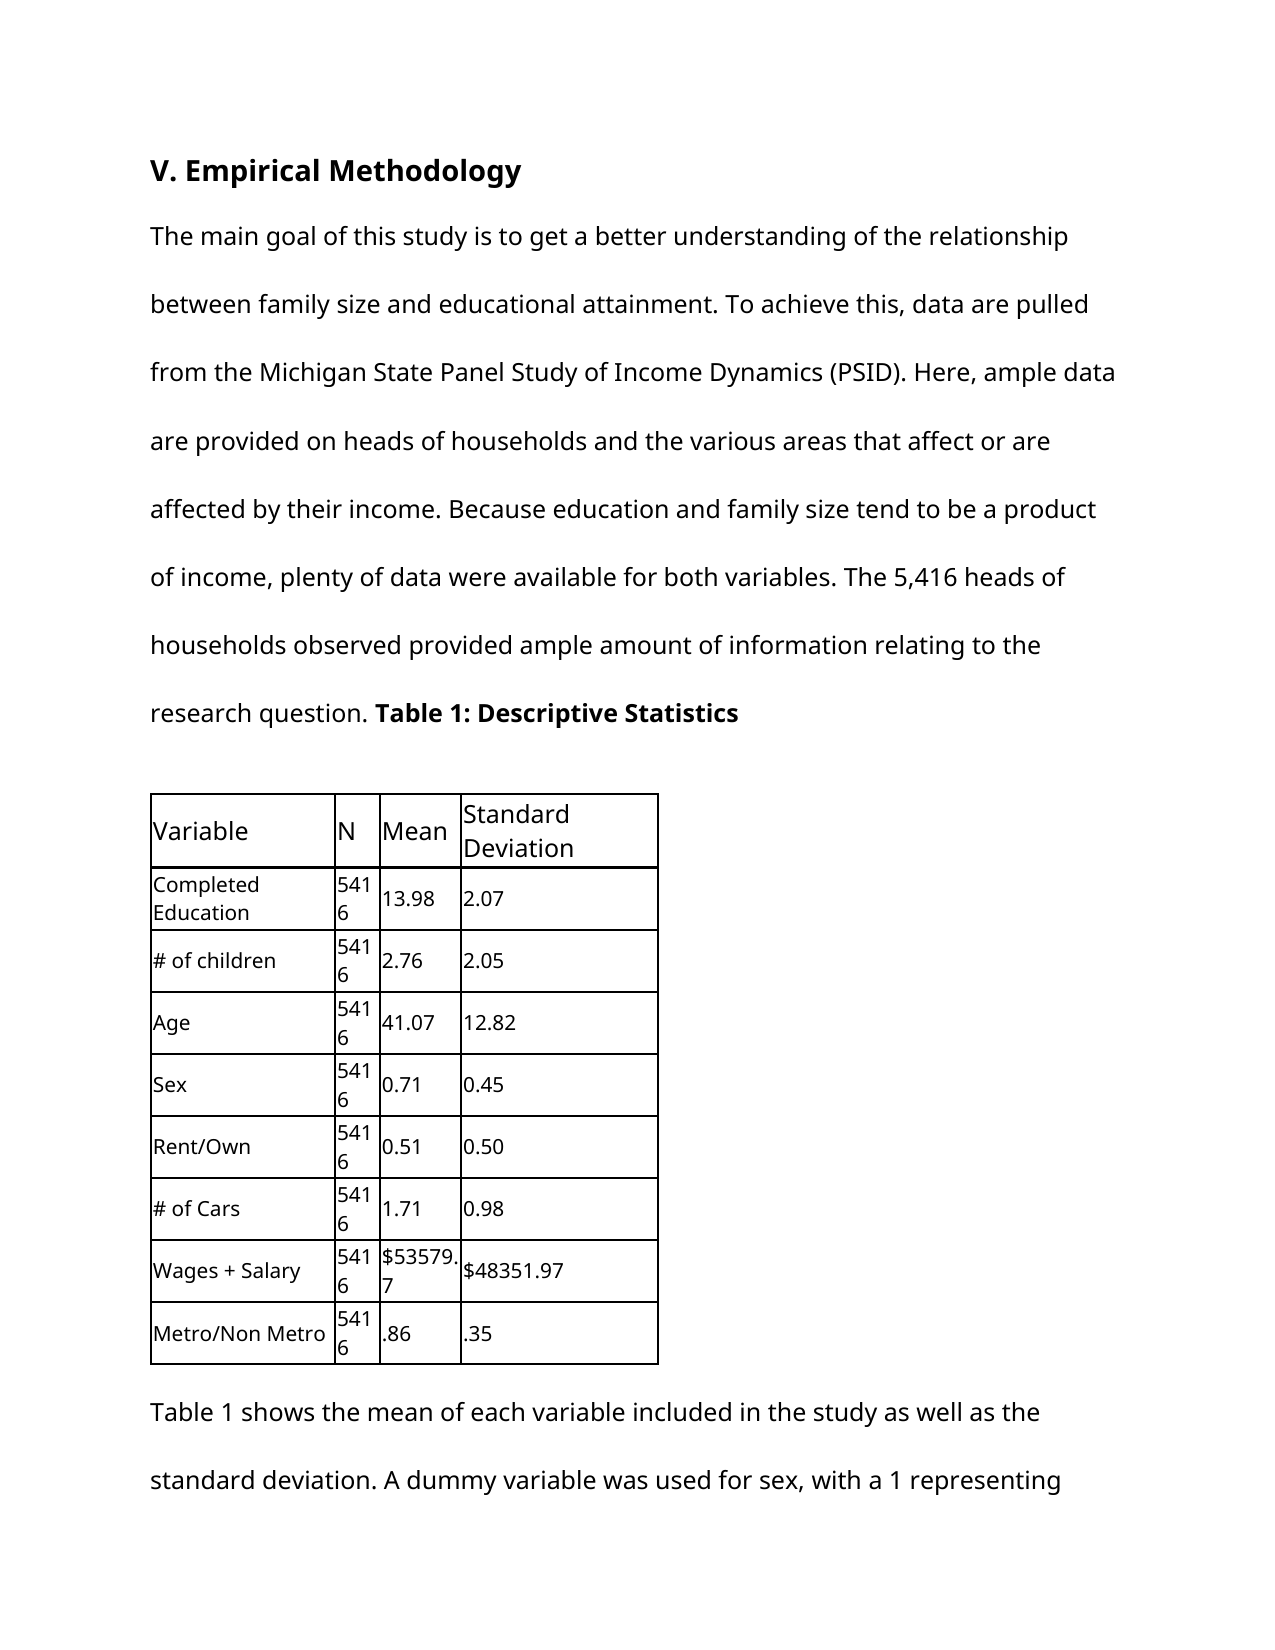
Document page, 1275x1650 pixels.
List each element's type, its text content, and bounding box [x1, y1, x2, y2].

table_cell 5416 [336, 1241, 379, 1301]
table_cell .86 [381, 1303, 460, 1363]
table_cell 2.07 [462, 869, 657, 928]
table_cell Sex [152, 1055, 334, 1115]
table_header N [336, 795, 379, 866]
table_cell 13.98 [381, 869, 460, 928]
table_cell 0.51 [381, 1117, 460, 1177]
table_cell 0.45 [462, 1055, 657, 1115]
table_cell 1.71 [381, 1179, 460, 1239]
table_cell 5416 [336, 869, 379, 928]
table_cell Wages + Salary [152, 1241, 334, 1301]
table_cell # of Cars [152, 1179, 334, 1239]
table_cell 41.07 [381, 993, 460, 1053]
table_cell 2.05 [462, 931, 657, 991]
text V. Empirical Methodology [150, 150, 1125, 190]
table_cell 5416 [336, 931, 379, 991]
table_cell $53579.7 [381, 1241, 460, 1301]
table_cell 5416 [336, 1055, 379, 1115]
table_cell 0.71 [381, 1055, 460, 1115]
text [150, 1394, 1125, 1496]
text The main goal of this study is to get a better understanding of the relationship between family size and educational attainment. To achieve this, data are pulled from the Michigan State Panel Study of Income Dynamics (PSID). Here, ample data are provided on heads of households and the various areas that affect or are affected by their income. Because education and family size tend to be a product of income, plenty of data were available for both variables. The 5,416 heads of households observed provided ample amount of information relating to the research question. Table 1: Descriptive Statistics [150, 219, 1125, 730]
table_cell 5416 [336, 1179, 379, 1239]
table_cell Rent/Own [152, 1117, 334, 1177]
table_cell Completed Education [152, 869, 334, 928]
table_header Mean [381, 795, 460, 866]
table_cell # of children [152, 931, 334, 991]
table_cell Metro/Non Metro [152, 1303, 334, 1363]
table_cell 5416 [336, 1117, 379, 1177]
table_header Standard Deviation [462, 795, 657, 866]
table_cell .35 [462, 1303, 657, 1363]
table_cell Age [152, 993, 334, 1053]
table_header Variable [152, 795, 334, 866]
table_cell 5416 [336, 993, 379, 1053]
table_cell $48351.97 [462, 1241, 657, 1301]
table_cell 5416 [336, 1303, 379, 1363]
table_cell 0.50 [462, 1117, 657, 1177]
table_cell 0.98 [462, 1179, 657, 1239]
table_cell 12.82 [462, 993, 657, 1053]
table_cell 2.76 [381, 931, 460, 991]
